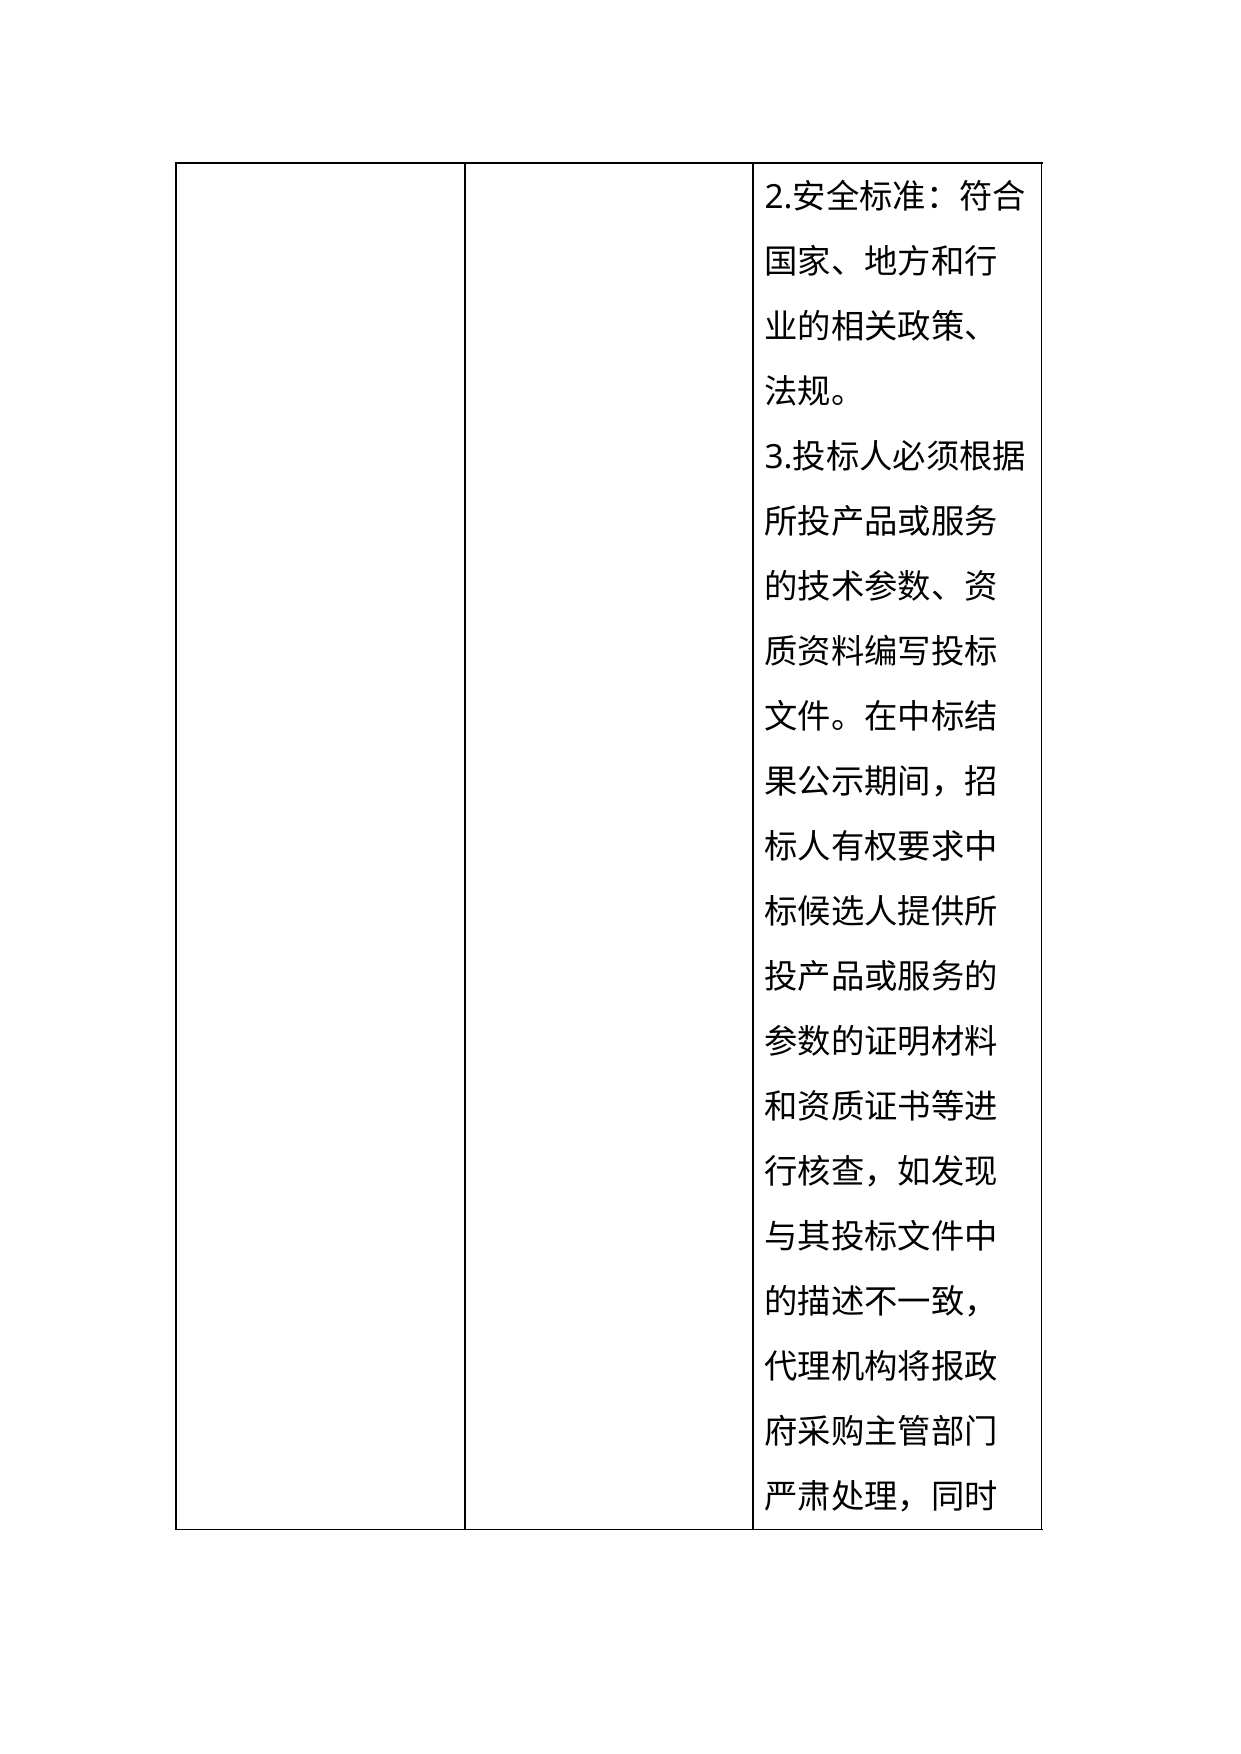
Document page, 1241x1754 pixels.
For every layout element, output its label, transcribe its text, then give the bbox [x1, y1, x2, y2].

table_cell 1 [466, 164, 752, 1528]
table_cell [754, 164, 1041, 1528]
table_cell ★ [177, 164, 464, 1528]
